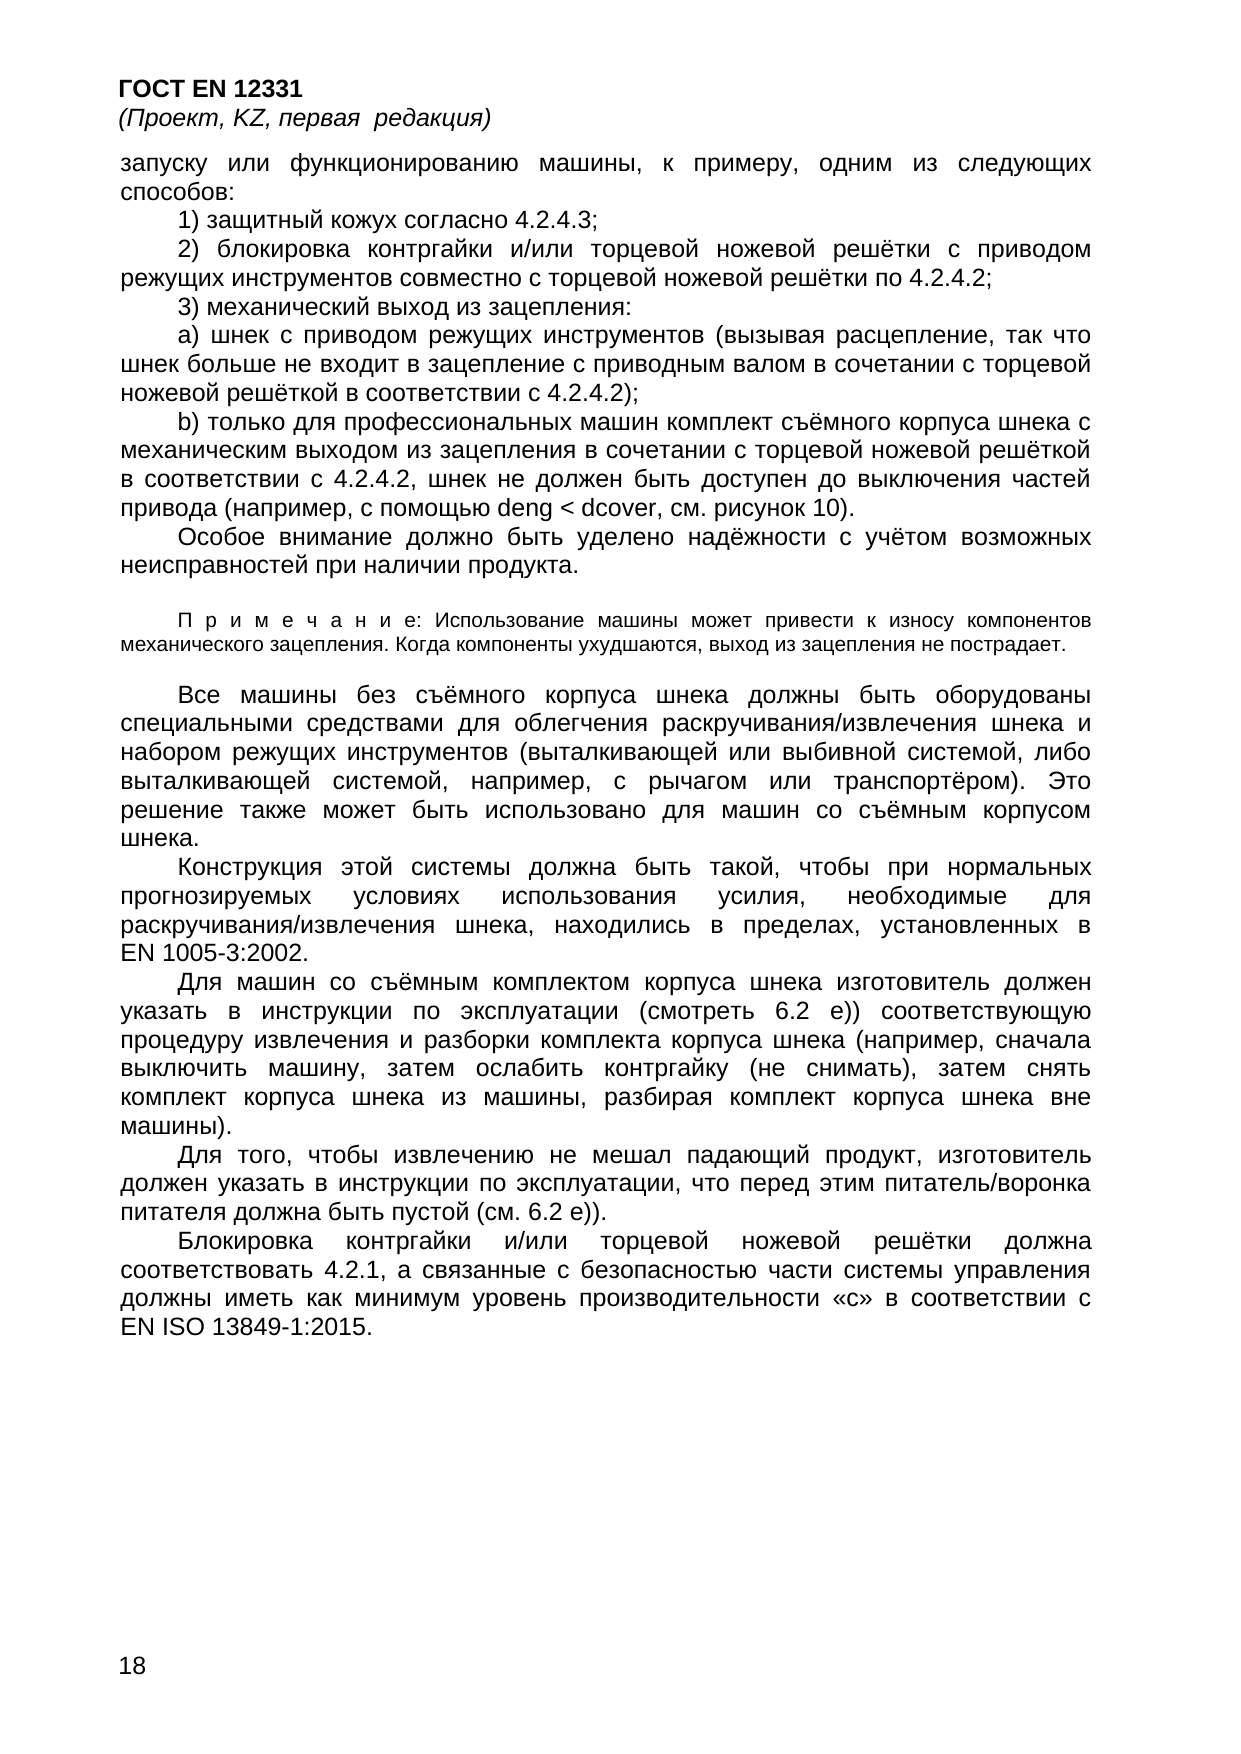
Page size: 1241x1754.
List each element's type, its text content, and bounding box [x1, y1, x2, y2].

text Блокировка контргайки и/или торцевой ножевой решётки должна соответствовать 4.2.1, а связанные с безопасностью части системы управления должны иметь как минимум уровень производительности «с» в соответствии с EN ISO 13849-1:2015. [120, 1226, 1092, 1341]
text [120, 148, 1092, 205]
text а) шнек с приводом режущих инструментов (вызывая расцепление, так что шнек больше не входит в зацепление с приводным валом в сочетании с торцевой ножевой решёткой в соответствии с 4.2.4.2); [120, 320, 1092, 406]
text Особое внимание должно быть уделено надёжности с учётом возможных неисправностей при наличии продукта. [120, 521, 1092, 579]
text Для машин со съёмным комплектом корпуса шнека изготовитель должен указать в инструкции по эксплуатации (смотреть 6.2 e)) соответствующую процедуру извлечения и разборки комплекта корпуса шнека (например, сначала выключить машину, затем ослабить контргайку (не снимать), затем снять комплект корпуса шнека из машины, разбирая комплект корпуса шнека вне машины). [120, 967, 1092, 1139]
text Все машины без съёмного корпуса шнека должны быть оборудованы специальными средствами для облегчения раскручивания/извлечения шнека и набором режущих инструментов (выталкивающей или выбивной системой, либо выталкивающей системой, например, с рычагом или транспортёром). Это решение также может быть использовано для машин со съёмным корпусом шнека. [120, 679, 1092, 852]
text 1) защитный кожух согласно 4.2.4.3; [120, 205, 1092, 234]
text П р и м е ч а н и е: Использование машины может привести к износу компонентов механического зацепления. Когда компоненты ухудшаются, выход из зацепления не пострадает. [120, 608, 1092, 656]
text b) только для профессиональных машин комплект съёмного корпуса шнека с механическим выходом из зацепления в сочетании с торцевой ножевой решёткой в соответствии с 4.2.4.2, шнек не должен быть доступен до выключения частей привода (например, с помощью deng < dcover, см. рисунок 10). [120, 406, 1092, 521]
text Для того, чтобы извлечению не мешал падающий продукт, изготовитель должен указать в инструкции по эксплуатации, что перед этим питатель/воронка питателя должна быть пустой (см. 6.2 e)). [120, 1139, 1092, 1226]
text Конструкция этой системы должна быть такой, чтобы при нормальных прогнозируемых условиях использования усилия, необходимые для раскручивания/извлечения шнека, находились в пределах, установленных в EN 1005-3:2002. [120, 852, 1092, 967]
text 2) блокировка контргайки и/или торцевой ножевой решётки с приводом режущих инструментов совместно с торцевой ножевой решётки по 4.2.4.2; [120, 234, 1092, 291]
text 3) механический выход из зацепления: [120, 291, 1092, 320]
